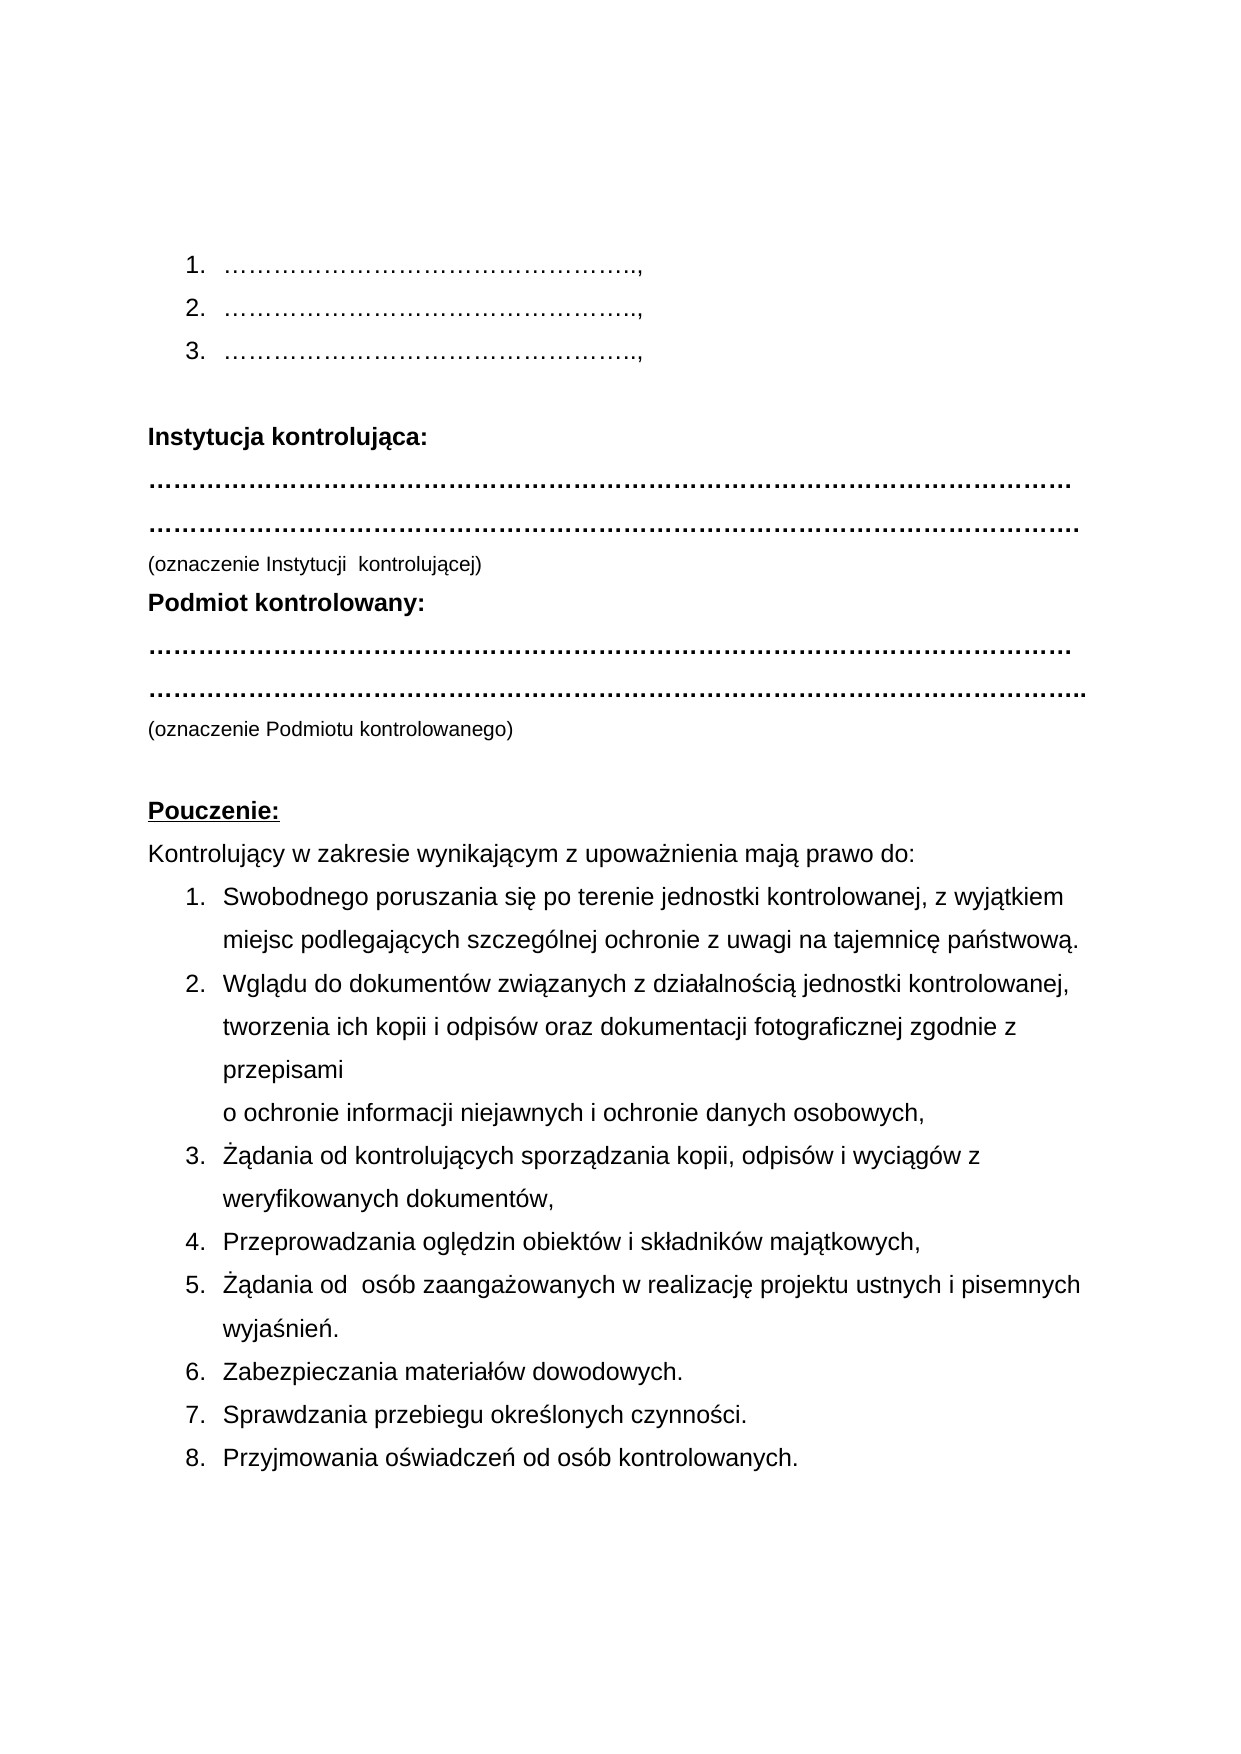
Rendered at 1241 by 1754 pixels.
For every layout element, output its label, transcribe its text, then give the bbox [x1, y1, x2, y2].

text Pouczenie: [148, 796, 1092, 825]
text (oznaczenie Instytucji kontrolującej) [148, 552, 1092, 576]
list Żądania od osób zaangażowanych w realizację projektu ustnych i pisemnych wyjaśnień. [185, 1271, 1092, 1342]
list ………………………………………….., [185, 293, 1092, 322]
list ………………………………………….., [185, 250, 1092, 279]
list Wglądu do dokumentów związanych z działalnością jednostki kontrolowanej, tworzenia ich kopii i odpisów oraz dokumentacji fotograficznej zgodnie z przepisami o ochronie informacji niejawnych i ochronie danych osobowych, [185, 969, 1092, 1127]
list Zabezpieczania materiałów dowodowych. [185, 1357, 1092, 1386]
list Sprawdzania przebiegu określonych czynności. [185, 1400, 1092, 1429]
list ………………………………………….., [185, 336, 1092, 365]
text Instytucja kontrolująca: [148, 422, 1092, 451]
list Przeprowadzania oględzin obiektów i składników majątkowych, [185, 1227, 1092, 1256]
text ……………………………………………………………………………………………………………………………………………………………………………………………………. [148, 466, 1092, 537]
text …………………………………………………………………………………………………………………………………………………………………………………………………….. [148, 631, 1092, 703]
list Żądania od kontrolujących sporządzania kopii, odpisów i wyciągów z weryfikowanych dokumentów, [185, 1141, 1092, 1213]
text (oznaczenie Podmiotu kontrolowanego) [148, 717, 1092, 741]
list Przyjmowania oświadczeń od osób kontrolowanych. [185, 1443, 1092, 1472]
text Podmiot kontrolowany: [148, 588, 1092, 616]
list Swobodnego poruszania się po terenie jednostki kontrolowanej, z wyjątkiem miejsc podlegających szczególnej ochronie z uwagi na tajemnicę państwową. [185, 882, 1092, 954]
text Kontrolujący w zakresie wynikającym z upoważnienia mają prawo do: [148, 839, 1092, 868]
